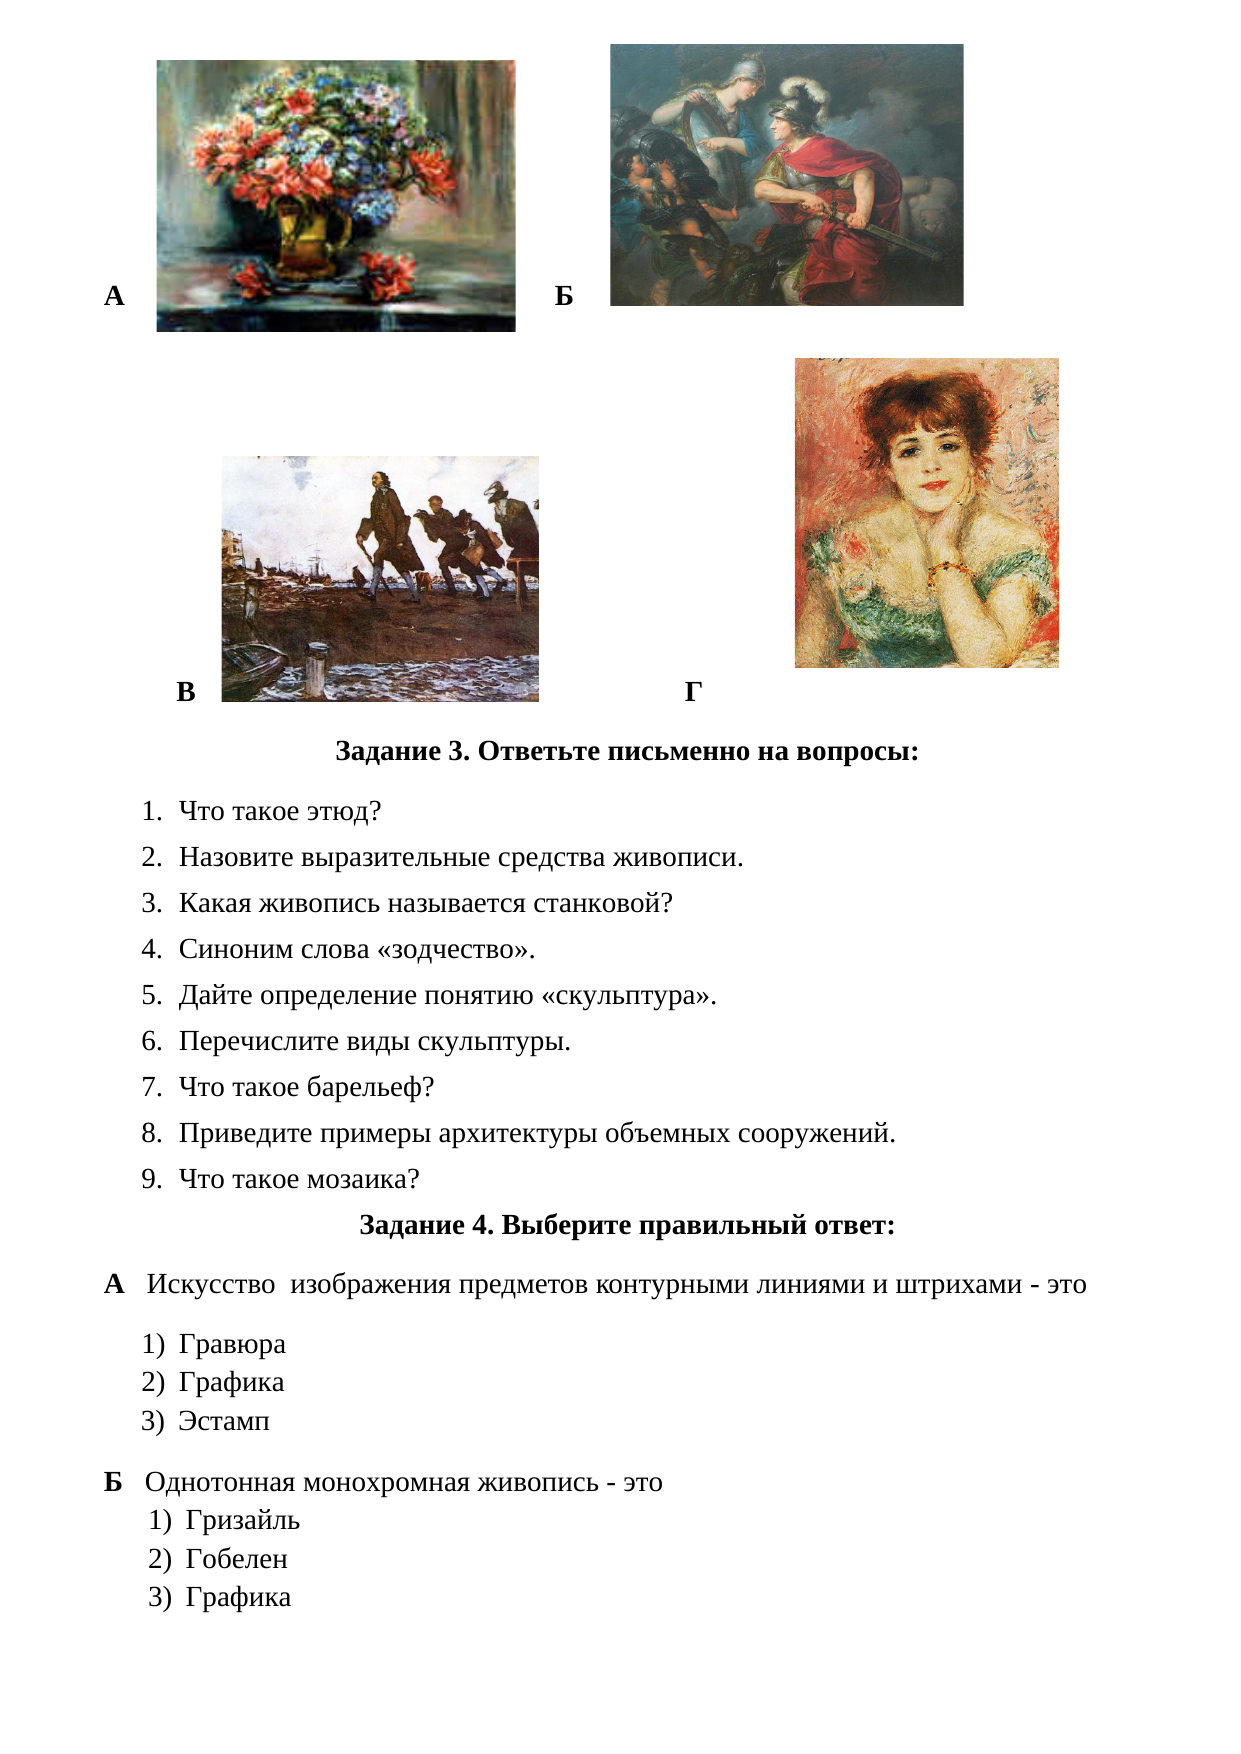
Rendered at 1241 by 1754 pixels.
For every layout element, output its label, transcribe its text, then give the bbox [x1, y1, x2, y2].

text А Искусство изображения предметов контурными линиями и штрихами - это [103, 1267, 1152, 1300]
list Синоним слова «зодчество». [141, 931, 1152, 964]
list Приведите примеры архитектуры объемных сооружений. [141, 1115, 1152, 1149]
list Перечислите виды скульптуры. [141, 1023, 1152, 1057]
list Что такое этюд? [141, 793, 1152, 826]
picture [156, 60, 516, 332]
picture [610, 44, 964, 306]
text Задание 3. Ответьте письменно на вопросы: [103, 733, 1152, 767]
picture [221, 456, 539, 702]
list Графика [148, 1579, 1152, 1613]
list Гризайль [148, 1502, 1152, 1536]
list Гобелен [148, 1541, 1152, 1574]
text Задание 4. Выберите правильный ответ: [103, 1207, 1152, 1241]
list Назовите выразительные средства живописи. [141, 839, 1152, 872]
picture [794, 358, 1060, 668]
list Эстамп [141, 1403, 1152, 1437]
list Что такое барельеф? [141, 1069, 1152, 1103]
list Какая живопись называется станковой? [141, 885, 1152, 918]
list Гравюра [141, 1326, 1152, 1359]
list Дайте определение понятию «скульптура». [141, 977, 1152, 1011]
list Графика [141, 1364, 1152, 1398]
list Что такое мозаика? [141, 1161, 1152, 1195]
text Б Однотонная монохромная живопись - это [103, 1464, 1152, 1497]
